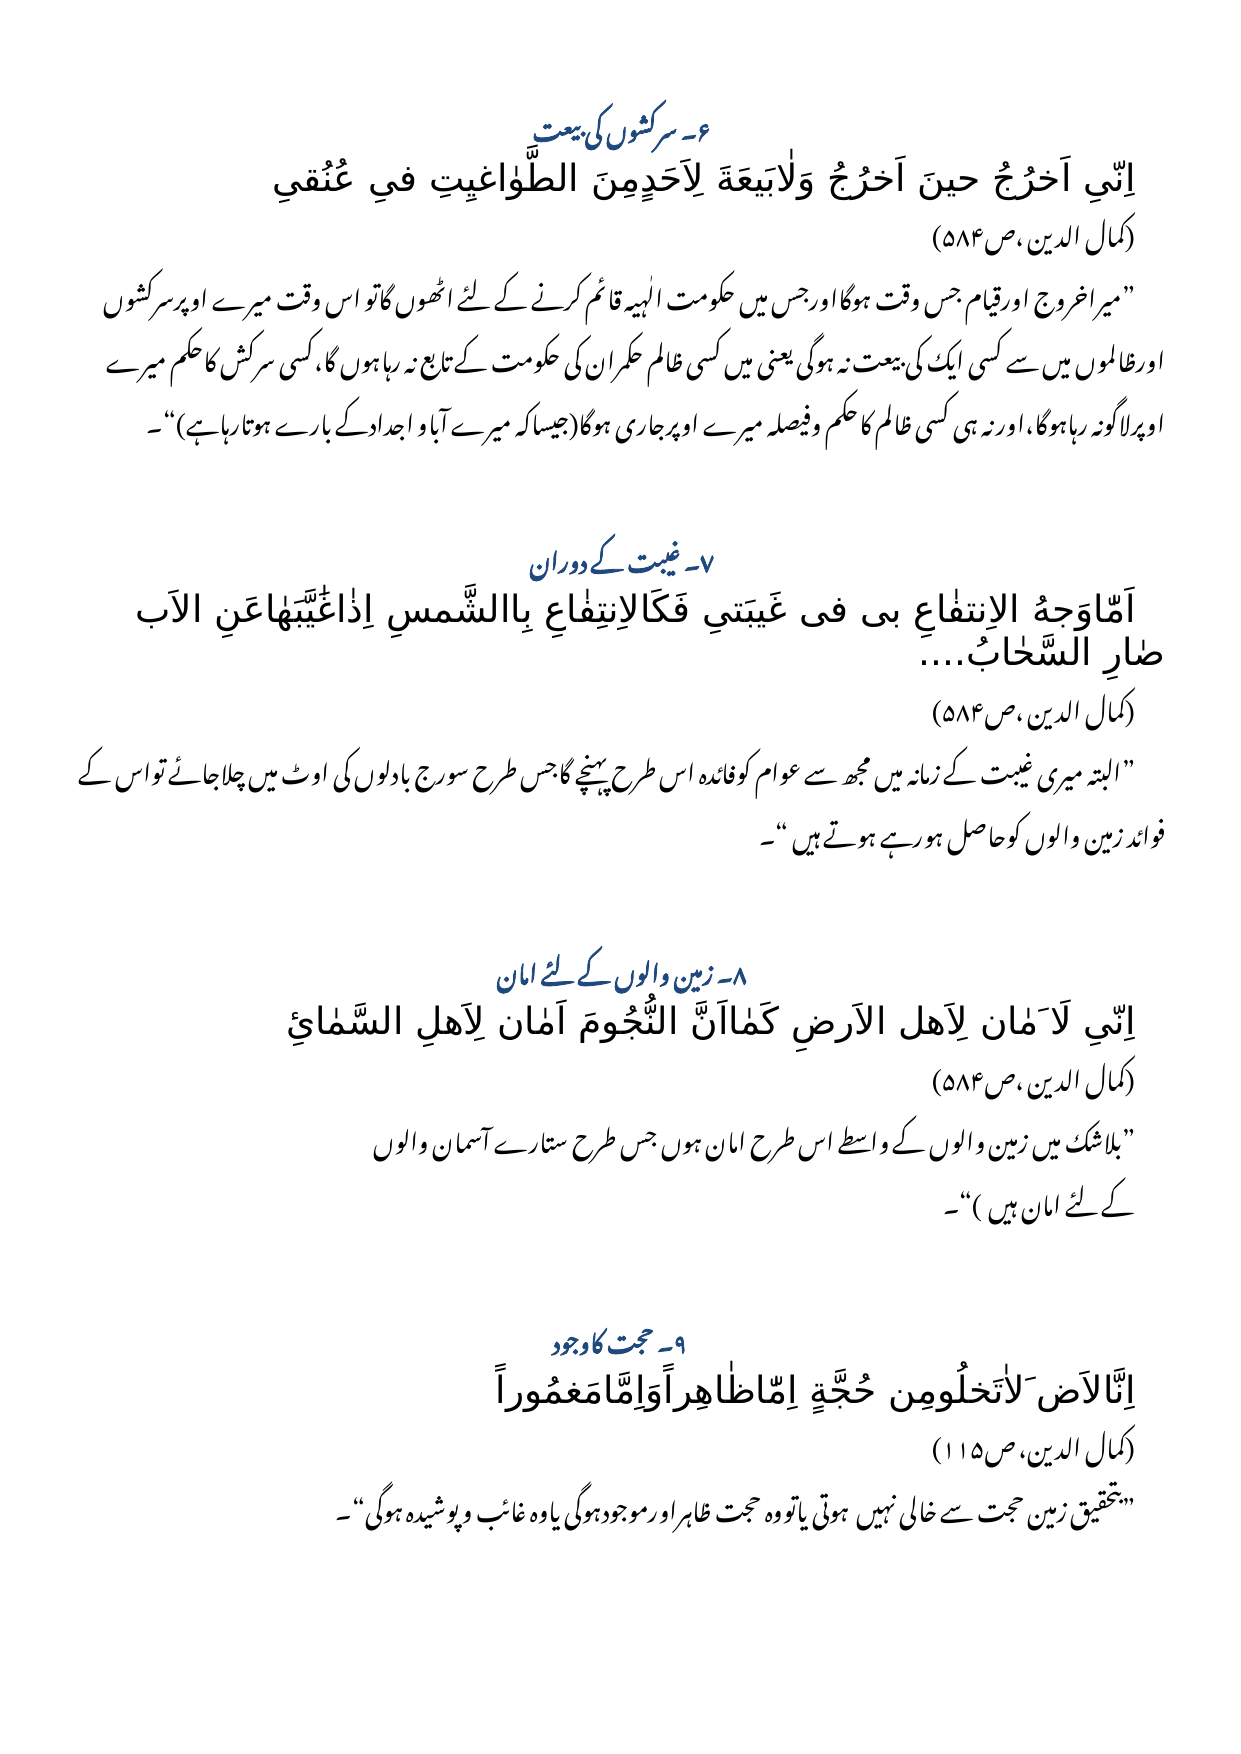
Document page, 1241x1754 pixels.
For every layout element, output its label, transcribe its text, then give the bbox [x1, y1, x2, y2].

text ”البتہ میری غیبت کے زمانہ میں مجھ سے عوام کوفائدہ اس طرح پہنچے گاجس طرح سورج بادلوں کی اوٹ میں چلاجائے تواس کے فوائد زمین والوں کوحاصل ہورہے ہوتے ہیں “۔ [75, 737, 1165, 862]
text اِنّیِ اَخرُجُ حینَ اَخرُجُ وَلٰابَیعَةَ لِاَحَدٍمِنَ الطَّوٰاغیِتِ فیِ عُنُقیِ [75, 156, 1165, 200]
text اِنّیِ لَا َمٰان لِاَهل الاَرضِ کَمٰااَنَّ النُّجُومَ اَمٰان لِاَهلِ السَّمٰائِ [75, 1000, 1165, 1043]
text اَمّٰاوَجهُ الاِنتفٰاعِ بی فی غَیبَتیِ فَکَالاِنتِفٰاعِ بِاالشَّمسِ اِذٰاغَٰیَّبَهٰاعَنِ الاَب صٰارِ السَّحٰابُ.... [75, 587, 1165, 675]
text اِنَّالاَض َلاٰتَخلُومِن حُجَّةٍ اِمّٰاظٰاهِراًوَاِمَّامَغمُوراً [75, 1368, 1165, 1412]
subtitle ۸۔ زمین والوں کے لئے امان [75, 937, 1165, 1000]
text (کمال الدین ،ص۵۸۴) [75, 200, 1165, 262]
text (کمال الدین ،ص۵۸۴) [75, 1043, 1165, 1106]
subtitle ۹۔ حجت کاوجود [75, 1306, 1165, 1368]
subtitle ۷۔ غیبت کے دوران [75, 525, 1165, 587]
text (کمال الدین، ص۱۱۵) [75, 1412, 1165, 1474]
text ”بتحقیق زمین حجت سے خالی نہیں ہوتی یاتووہ حجت ظاہراورموجودہوگی یاوہ غائب و پوشیدہ ہوگی“۔ [75, 1474, 1165, 1537]
subtitle ۶۔ سرکشوں کی بیعت [75, 94, 1165, 156]
text (کمال الدین ،ص۵۸۴) [75, 675, 1165, 737]
text کے لئے امان ہیں )“۔ [75, 1168, 1165, 1231]
text ”میراخروج اورقیام جس وقت ہوگااورجس میں حکومت الٰہیہ قائم کرنے کے لئے اٹھوں گاتو اس وقت میرے اوپرسرکشوں اورظالموں میں سے کسی ایک کی بیعت نہ ہوگی یعنی میں کسی ظالم حکمران کی حکومت کے تابع نہ رہاہوں گا،کسی سرکش کاحکم میرے اوپرلاگونہ رہاہوگا،اور نہ ہی کسی ظالم کاحکم وفیصلہ میرے اوپرجاری ہوگا(جیساکہ میرے آباو اجدادکے بارے ہوتارہاہے)“۔ [75, 262, 1165, 450]
text ”بلاشک میں زمین والوں کے واسطے اس طرح امان ہوں جس طرح ستارے آسمان والوں [75, 1106, 1165, 1168]
